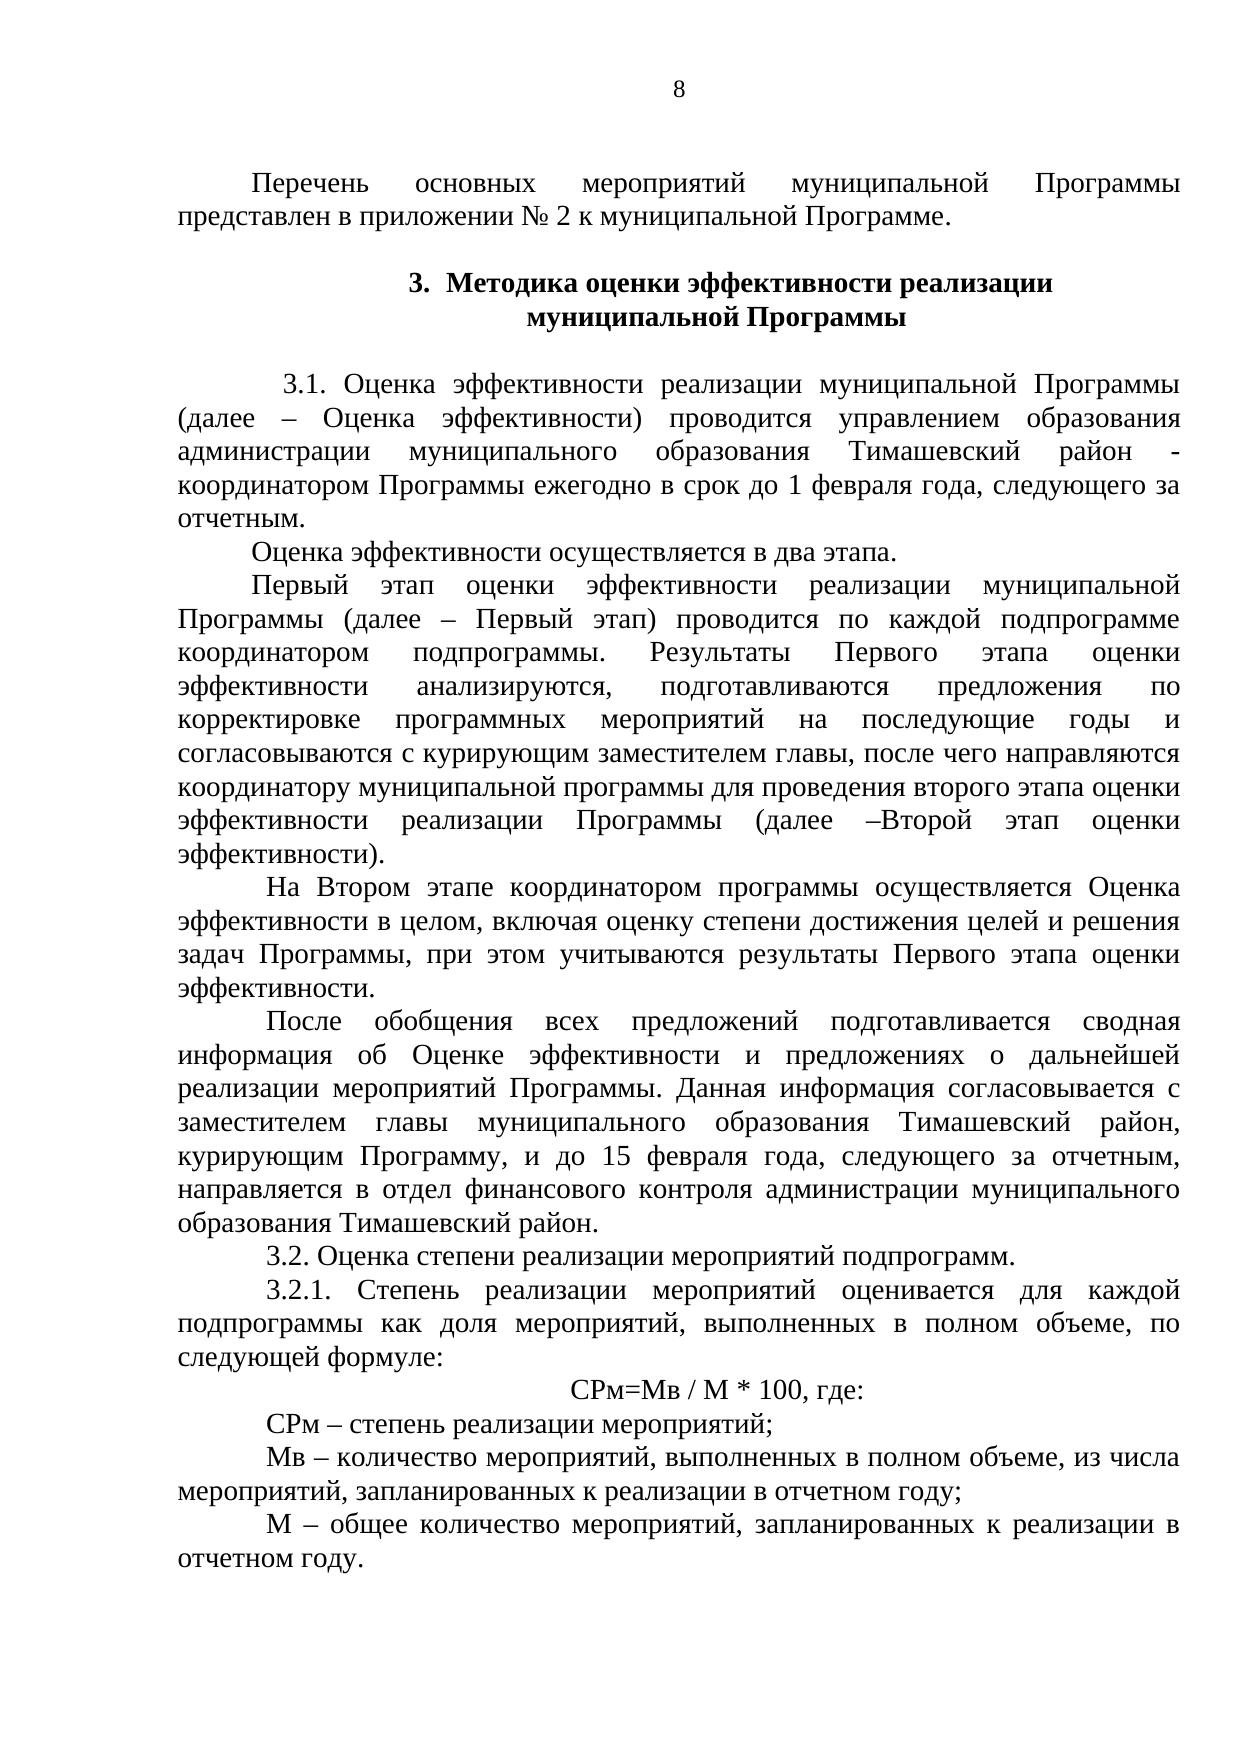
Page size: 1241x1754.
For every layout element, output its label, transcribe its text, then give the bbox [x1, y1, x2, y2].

text М – общее количество мероприятий, запланированных к реализации в отчетном году. [177, 1507, 1181, 1574]
text 3.2.1. Степень реализации мероприятий оценивается для каждой подпрограммы как доля мероприятий, выполненных в полном объеме, по следующей формуле: [177, 1272, 1181, 1372]
text 3.2. Оценка степени реализации мероприятий подпрограмм. [177, 1238, 1181, 1272]
text После обобщения всех предложений подготавливается сводная информация об Оценке эффективности и предложениях о дальнейшей реализации мероприятий Программы. Данная информация согласовывается с заместителем главы муниципального образования Тимашевский район, курирующим Программу, и до 15 февраля года, следующего за отчетным, направляется в отдел финансового контроля администрации муниципального образования Тимашевский район. [177, 1003, 1181, 1238]
text На Втором этапе координатором программы осуществляется Оценка эффективности в целом, включая оценку степени достижения целей и решения задач Программы, при этом учитываются результаты Первого этапа оценки эффективности. [177, 869, 1181, 1003]
text Первый этап оценки эффективности реализации муниципальной Программы (далее – Первый этап) проводится по каждой подпрограмме координатором подпрограммы. Результаты Первого этапа оценки эффективности анализируются, подготавливаются предложения по корректировке программных мероприятий на последующие годы и согласовываются с курирующим заместителем главы, после чего направляются координатору муниципальной программы для проведения второго этапа оценки эффективности реализации Программы (далее –Второй этап оценки эффективности). [177, 567, 1181, 869]
text Мв – количество мероприятий, выполненных в полном объеме, из числа мероприятий, запланированных к реализации в отчетном году; [177, 1439, 1181, 1507]
text Перечень основных мероприятий муниципальной Программы представлен в приложении № 2 к муниципальной Программе. [177, 165, 1181, 232]
text СРм=Мв / М * 100, где: [177, 1372, 1181, 1406]
text муниципальной Программы [177, 299, 1181, 333]
text СРм – степень реализации мероприятий; [177, 1406, 1181, 1439]
list Методика оценки эффективности реализации [281, 266, 1181, 299]
text Оценка эффективности осуществляется в два этапа. [177, 534, 1181, 567]
text 3.1. Оценка эффективности реализации муниципальной Программы (далее – Оценка эффективности) проводится управлением образования администрации муниципального образования Тимашевский район -координатором Программы ежегодно в срок до 1 февраля года, следующего за отчетным. [177, 366, 1181, 534]
